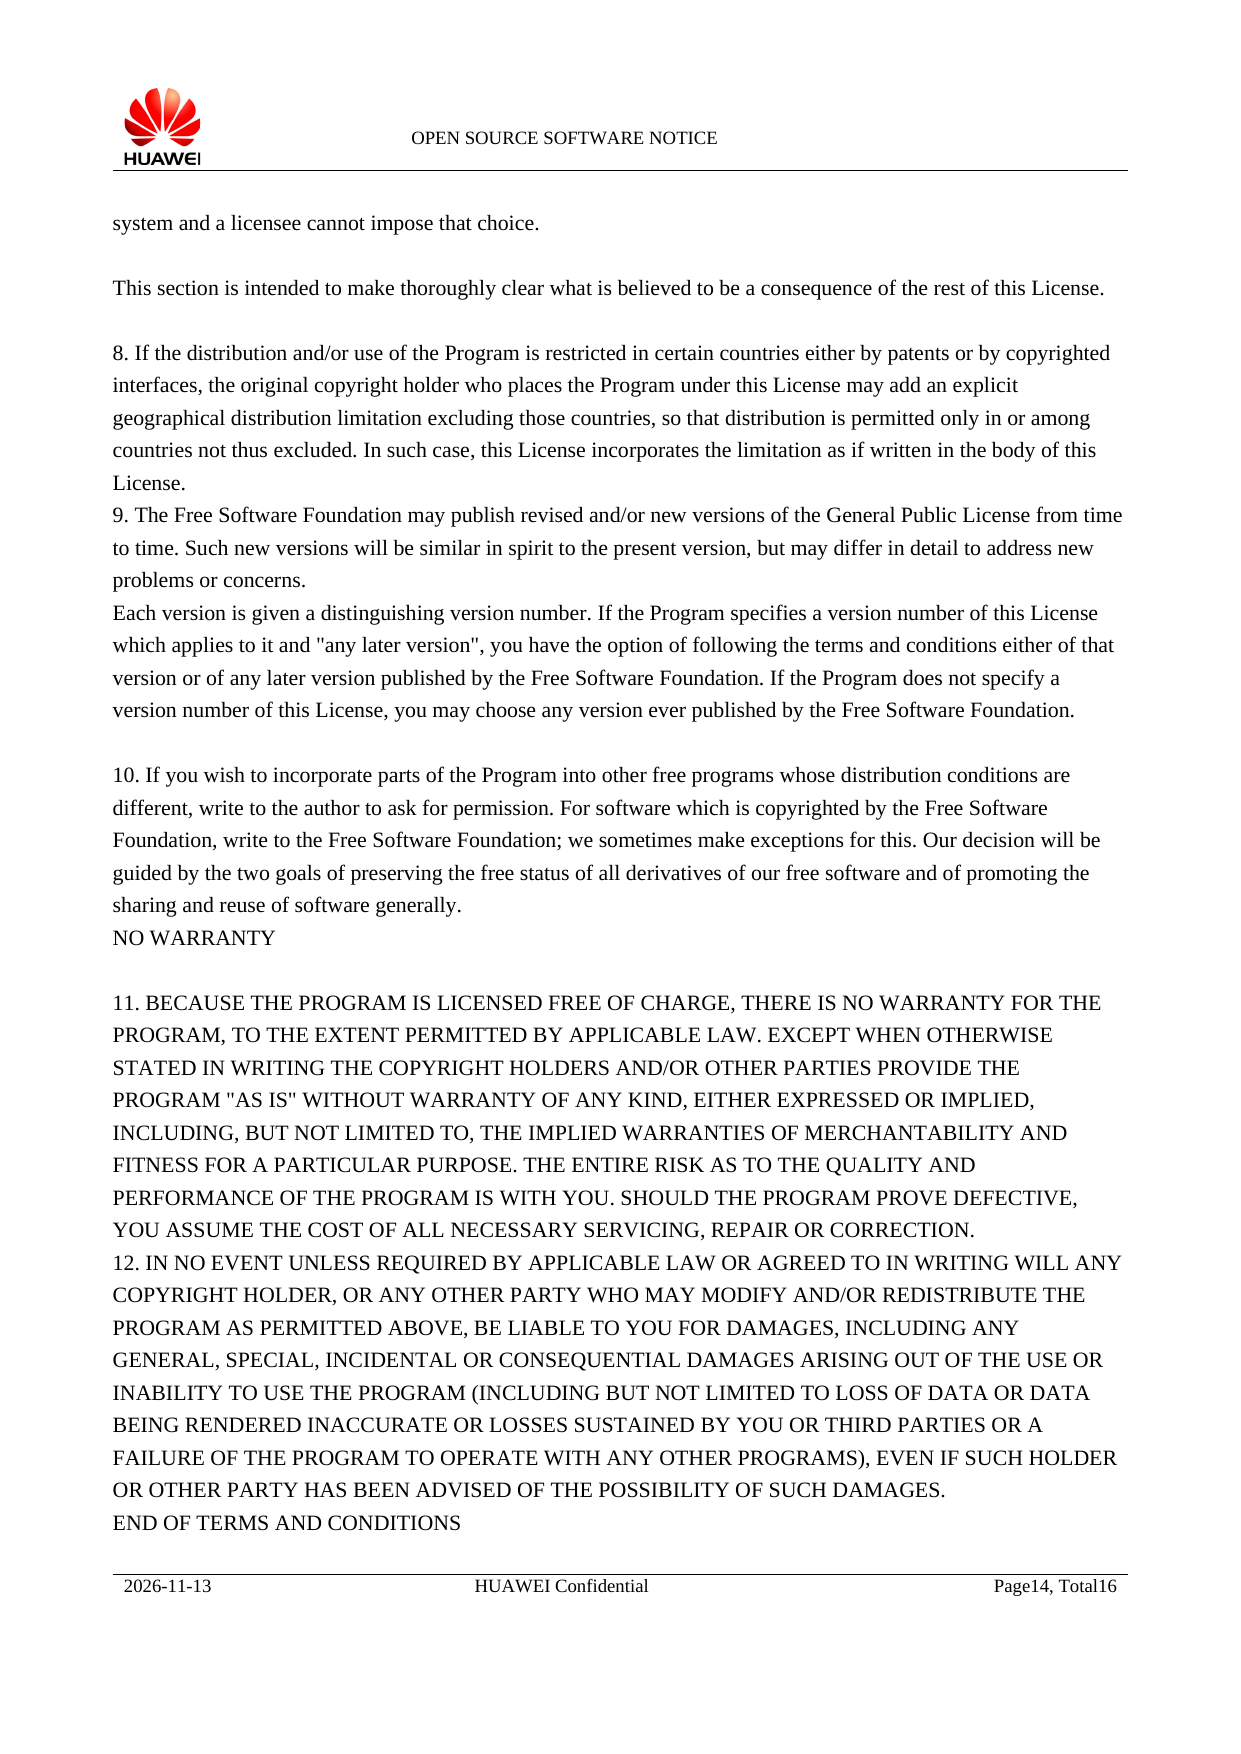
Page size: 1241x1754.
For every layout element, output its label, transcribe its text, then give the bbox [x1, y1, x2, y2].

picture [124, 88, 201, 165]
